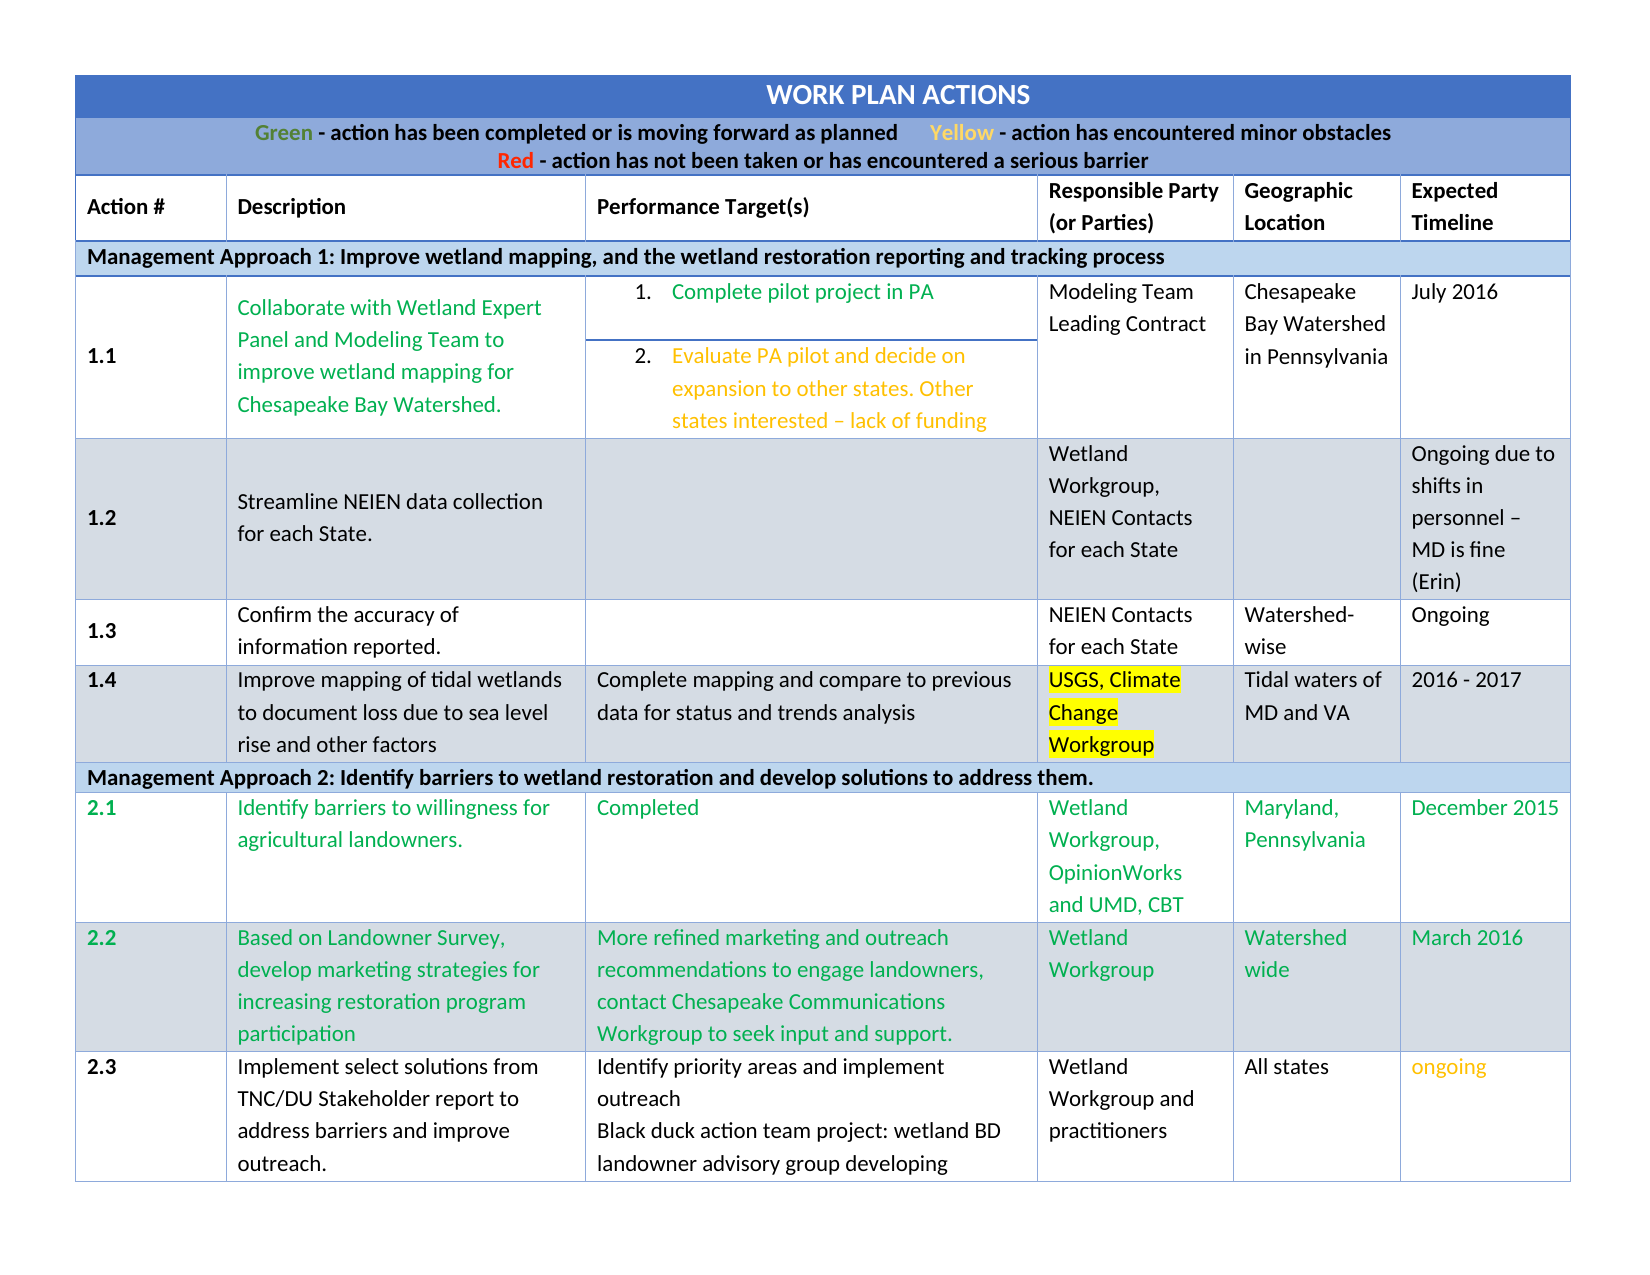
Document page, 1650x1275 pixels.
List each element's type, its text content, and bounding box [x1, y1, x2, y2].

table_cell Modeling Team Leading Contract [1038, 277, 1233, 438]
table_cell Watershed-wise [1234, 600, 1400, 664]
table_cell Confirm the accuracy of information reported. [227, 600, 585, 664]
table_header WORK PLAN ACTIONS [227, 76, 1570, 117]
table_cell Description [227, 176, 585, 240]
table_cell Based on Landowner Survey, develop marketing strategies for increasing restoration program participation [227, 923, 585, 1051]
table_cell Ongoing due to shifts in personnel – MD is fine (Erin) [1401, 439, 1570, 599]
table_cell Performance Target(s) [586, 176, 1037, 240]
table_cell Watershed wide [1234, 923, 1400, 1051]
table_cell Management Approach 2: Identify barriers to wetland restoration and develop solutions to address them. [76, 763, 1570, 792]
table_cell Wetland Workgroup [1038, 923, 1233, 1051]
table_cell 2.3 [76, 1052, 226, 1181]
table_cell Identify barriers to willingness for agricultural landowners. [227, 793, 585, 922]
table_cell Evaluate PA pilot and decide on expansion to other states. Other states interested – lack of funding [586, 341, 1037, 438]
table_cell Complete mapping and compare to previous data for status and trends analysis [586, 666, 1037, 762]
table_cell 2016 - 2017 [1401, 666, 1570, 762]
table_cell USGS, Climate Change Workgroup [1038, 666, 1233, 762]
table_cell [586, 439, 1037, 599]
table_cell 2.1 [76, 793, 226, 922]
table_cell Tidal waters of MD and VA [1234, 666, 1400, 762]
table_cell ongoing [1401, 1052, 1570, 1181]
table_cell Collaborate with Wetland Expert Panel and Modeling Team to improve wetland mapping for Chesapeake Bay Watershed. [227, 277, 585, 438]
table_cell 1.2 [76, 439, 226, 599]
table_cell Streamline NEIEN data collection for each State. [227, 439, 585, 599]
table_cell Wetland Workgroup and practitioners [1038, 1052, 1233, 1181]
table_cell Ongoing [1401, 600, 1570, 664]
table_cell Improve mapping of tidal wetlands to document loss due to sea level rise and other factors [227, 666, 585, 762]
table_cell All states [1234, 1052, 1400, 1181]
table_cell Completed [586, 793, 1037, 922]
table_cell July 2016 [1401, 277, 1570, 438]
table_cell 1.4 [76, 666, 226, 762]
table_cell NEIEN Contacts for each State [1038, 600, 1233, 664]
table_cell More refined marketing and outreach recommendations to engage landowners, contact Chesapeake Communications Workgroup to seek input and support. [586, 923, 1037, 1051]
table_cell Wetland Workgroup, NEIEN Contacts for each State [1038, 439, 1233, 599]
table_cell March 2016 [1401, 923, 1570, 1051]
table_cell [1234, 439, 1400, 599]
table_cell Complete pilot project in PA [586, 277, 1037, 339]
table_cell Wetland Workgroup, OpinionWorks and UMD, CBT [1038, 793, 1233, 922]
table_cell Implement select solutions from TNC/DU Stakeholder report to address barriers and improve outreach. [227, 1052, 585, 1181]
table_cell Maryland, Pennsylvania [1234, 793, 1400, 922]
table_cell [586, 600, 1037, 664]
table_cell 1.3 [76, 600, 226, 664]
table_cell Expected Timeline [1401, 176, 1570, 240]
table_cell Responsible Party (or Parties) [1038, 176, 1233, 240]
table_cell Green - action has been completed or is moving forward as planned Yellow - action has encountered minor obstacles Red - action has not been taken or has encountered a serious barrier [76, 118, 1570, 174]
table_cell 2.2 [76, 923, 226, 1051]
table_cell Management Approach 1: Improve wetland mapping, and the wetland restoration reporting and tracking process [76, 242, 1570, 275]
table_cell Action # [76, 176, 226, 240]
table_cell December 2015 [1401, 793, 1570, 922]
table_cell Geographic Location [1234, 176, 1400, 240]
table_cell Chesapeake Bay Watershed in Pennsylvania [1234, 277, 1400, 438]
table_cell 1.1 [76, 277, 226, 438]
table_header [76, 76, 226, 117]
